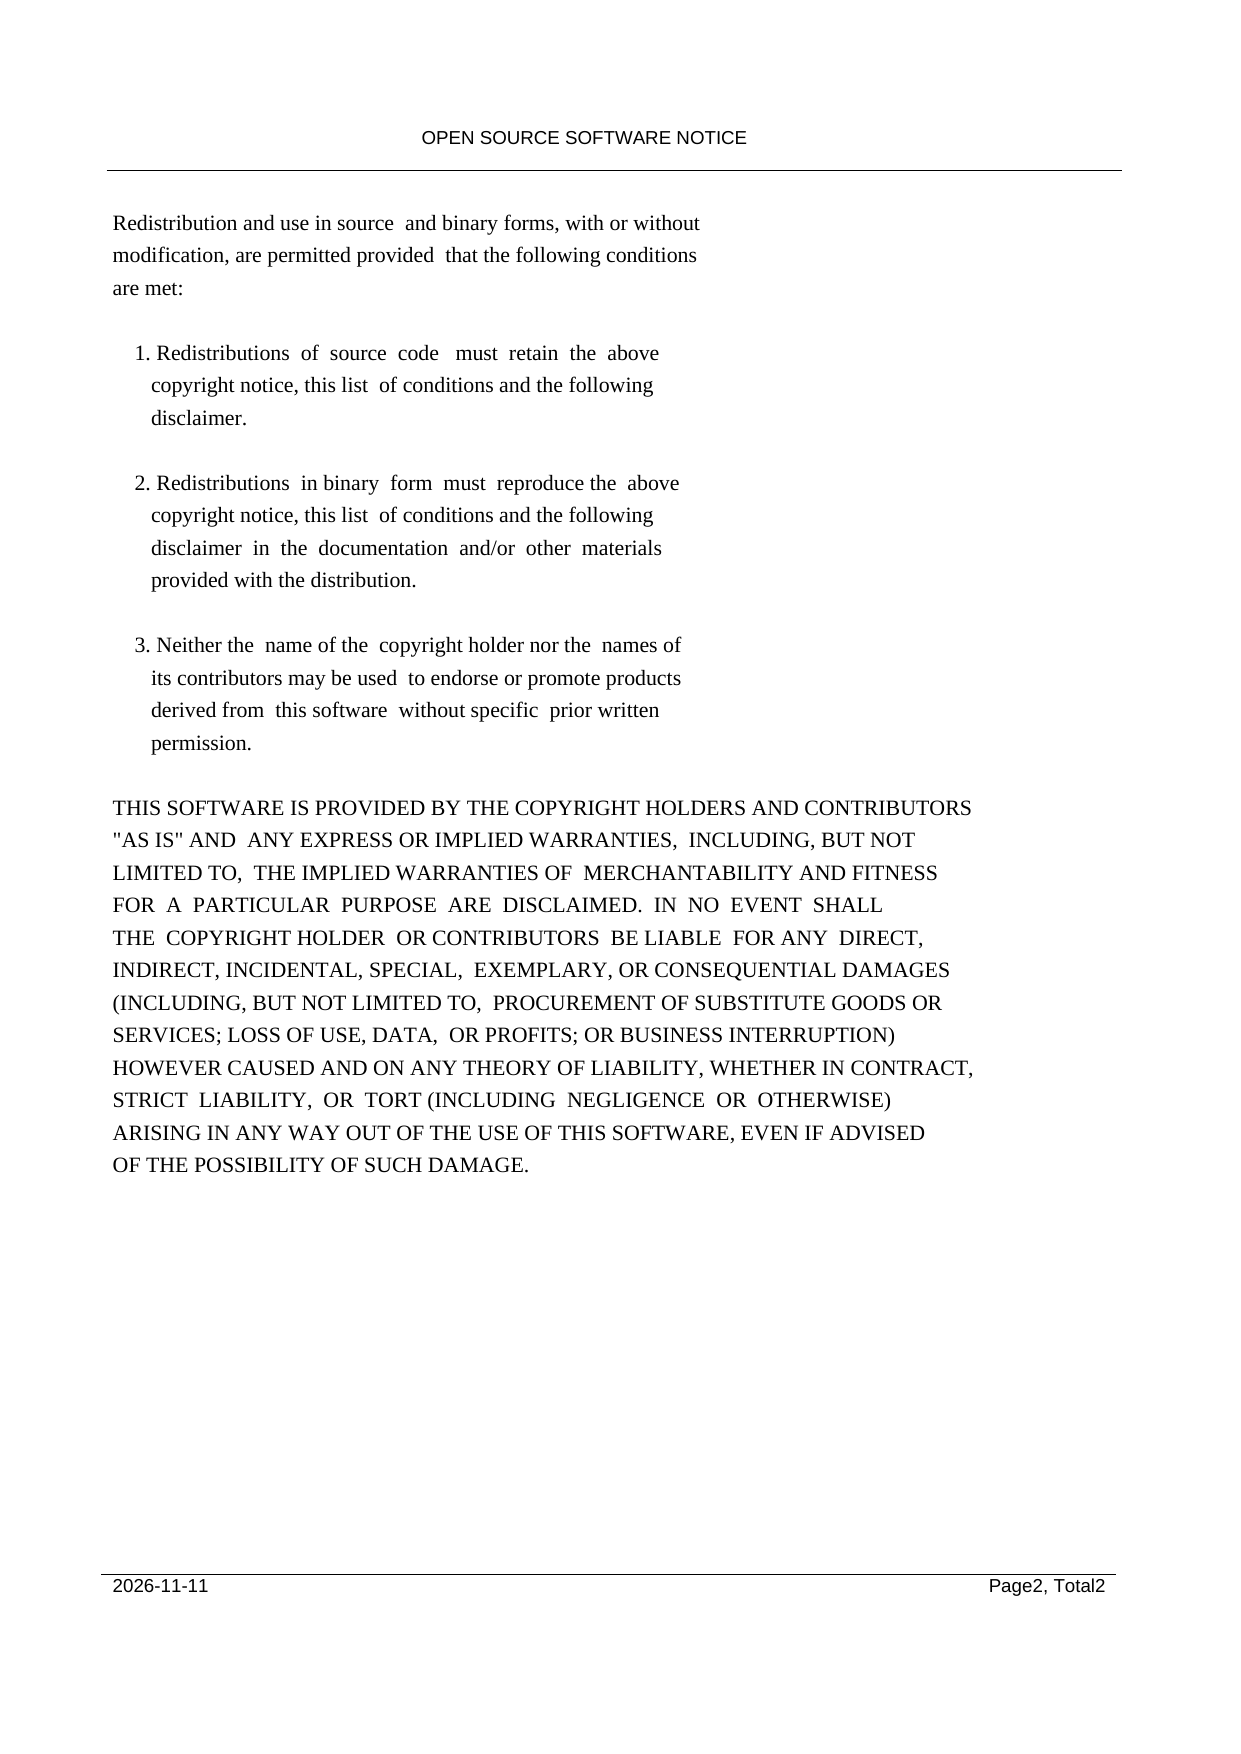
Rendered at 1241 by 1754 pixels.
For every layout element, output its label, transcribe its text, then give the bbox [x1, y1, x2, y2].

text disclaimer in the documentation and/or other materials [112, 531, 1128, 564]
text modification, are permitted provided that the following conditions [112, 239, 1128, 271]
text LIMITED TO, THE IMPLIED WARRANTIES OF MERCHANTABILITY AND FITNESS [112, 856, 1128, 889]
text provided with the distribution. [112, 564, 1128, 596]
text disclaimer. [112, 401, 1128, 434]
text permission. [112, 726, 1128, 759]
text "AS IS" AND ANY EXPRESS OR IMPLIED WARRANTIES, INCLUDING, BUT NOT [112, 824, 1128, 856]
text 1. Redistributions of source code must retain the above [112, 336, 1128, 369]
text STRICT LIABILITY, OR TORT (INCLUDING NEGLIGENCE OR OTHERWISE) [112, 1084, 1128, 1116]
text copyright notice, this list of conditions and the following [112, 499, 1128, 531]
text derived from this software without specific prior written [112, 694, 1128, 726]
text (INCLUDING, BUT NOT LIMITED TO, PROCUREMENT OF SUBSTITUTE GOODS OR [112, 986, 1128, 1019]
text HOWEVER CAUSED AND ON ANY THEORY OF LIABILITY, WHETHER IN CONTRACT, [112, 1051, 1128, 1084]
text SERVICES; LOSS OF USE, DATA, OR PROFITS; OR BUSINESS INTERRUPTION) [112, 1019, 1128, 1051]
text THE COPYRIGHT HOLDER OR CONTRIBUTORS BE LIABLE FOR ANY DIRECT, [112, 921, 1128, 954]
text FOR A PARTICULAR PURPOSE ARE DISCLAIMED. IN NO EVENT SHALL [112, 889, 1128, 921]
text ARISING IN ANY WAY OUT OF THE USE OF THIS SOFTWARE, EVEN IF ADVISED [112, 1116, 1128, 1149]
text 2. Redistributions in binary form must reproduce the above [112, 466, 1128, 499]
text copyright notice, this list of conditions and the following [112, 369, 1128, 401]
text 3. Neither the name of the copyright holder nor the names of [112, 629, 1128, 661]
text its contributors may be used to endorse or promote products [112, 661, 1128, 694]
text THIS SOFTWARE IS PROVIDED BY THE COPYRIGHT HOLDERS AND CONTRIBUTORS [112, 791, 1128, 824]
text OF THE POSSIBILITY OF SUCH DAMAGE. [112, 1149, 1128, 1214]
text INDIRECT, INCIDENTAL, SPECIAL, EXEMPLARY, OR CONSEQUENTIAL DAMAGES [112, 954, 1128, 986]
text Redistribution and use in source and binary forms, with or without [112, 206, 1128, 239]
text are met: [112, 271, 1128, 304]
